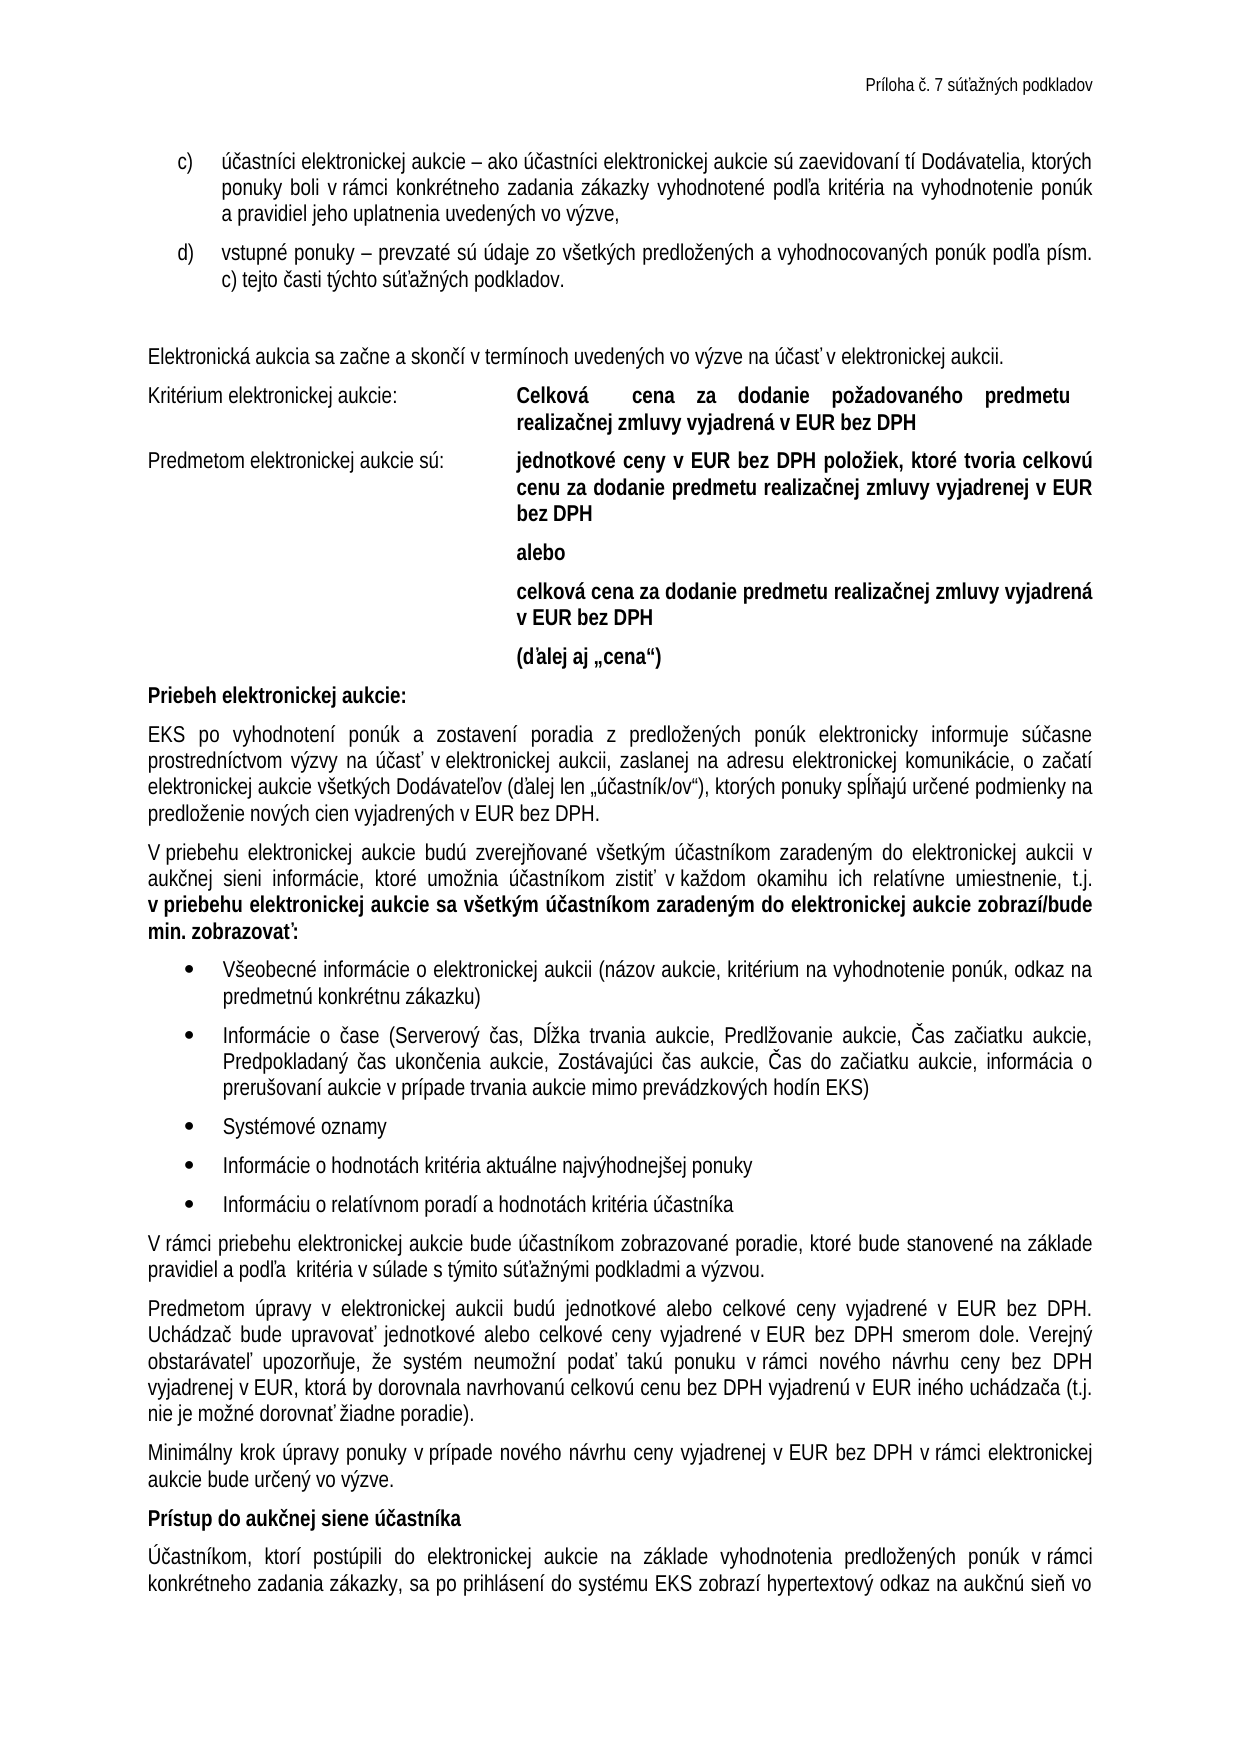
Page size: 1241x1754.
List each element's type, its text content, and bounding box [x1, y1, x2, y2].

text Predmetom elektronickej aukcie sú: jednotkové ceny v EUR bez DPH položiek, ktoré tvoria celkovú cenu za dodanie predmetu realizačnej zmluvy vyjadrenej v EUR bez DPH [148, 447, 1093, 526]
list účastníci elektronickej aukcie – ako účastníci elektronickej aukcie sú zaevidovaní tí Dodávatelia, ktorých ponuky boli v rámci konkrétneho zadania zákazky vyhodnotené podľa kritéria na vyhodnotenie ponúk a pravidiel jeho uplatnenia uvedených vo výzve, [177, 148, 1093, 227]
text Priebeh elektronickej aukcie: [148, 682, 1093, 708]
list Informácie o čase (Serverový čas, Dĺžka trvania aukcie, Predlžovanie aukcie, Čas začiatku aukcie, Predpokladaný čas ukončenia aukcie, Zostávajúci čas aukcie, Čas do začiatku aukcie, informácia o prerušovaní aukcie v prípade trvania aukcie mimo prevádzkových hodín EKS) [185, 1022, 1093, 1101]
text (ďalej aj „cena“) [516, 643, 1093, 669]
list vstupné ponuky – prevzaté sú údaje zo všetkých predložených a vyhodnocovaných ponúk podľa písm. c) tejto časti týchto súťažných podkladov. [177, 239, 1093, 292]
text V priebehu elektronickej aukcie budú zverejňované všetkým účastníkom zaradeným do elektronickej aukcii v aukčnej sieni informácie, ktoré umožnia účastníkom zistiť v každom okamihu ich relatívne umiestnenie, t.j. v priebehu elektronickej aukcie sa všetkým účastníkom zaradeným do elektronickej aukcie zobrazí/bude min. zobrazovať: [148, 838, 1093, 944]
list Informáciu o relatívnom poradí a hodnotách kritéria účastníka [185, 1191, 1093, 1217]
text Kritérium elektronickej aukcie: Celková cena za dodanie požadovaného predmetu realizačnej zmluvy vyjadrená v EUR bez DPH [148, 382, 1093, 435]
text celková cena za dodanie predmetu realizačnej zmluvy vyjadrená v EUR bez DPH [516, 578, 1093, 630]
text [148, 1543, 1093, 1596]
list Systémové oznamy [185, 1113, 1093, 1139]
text Prístup do aukčnej siene účastníka [148, 1504, 1093, 1531]
text EKS po vyhodnotení ponúk a zostavení poradia z predložených ponúk elektronicky informuje súčasne prostredníctvom výzvy na účasť v elektronickej aukcii, zaslanej na adresu elektronickej komunikácie, o začatí elektronickej aukcie všetkých Dodávateľov (ďalej len „účastník/ov“), ktorých ponuky spĺňajú určené podmienky na predloženie nových cien vyjadrených v EUR bez DPH. [148, 721, 1093, 826]
text Minimálny krok úpravy ponuky v prípade nového návrhu ceny vyjadrenej v EUR bez DPH v rámci elektronickej aukcie bude určený vo výzve. [148, 1439, 1093, 1492]
list Informácie o hodnotách kritéria aktuálne najvýhodnejšej ponuky [185, 1152, 1093, 1178]
text Elektronická aukcia sa začne a skončí v termínoch uvedených vo výzve na účasť v elektronickej aukcii. [148, 343, 1093, 369]
text V rámci priebehu elektronickej aukcie bude účastníkom zobrazované poradie, ktoré bude stanovené na základe pravidiel a podľa kritéria v súlade s týmito súťažnými podkladmi a výzvou. [148, 1230, 1093, 1282]
text Predmetom úpravy v elektronickej aukcii budú jednotkové alebo celkové ceny vyjadrené v EUR bez DPH. Uchádzač bude upravovať jednotkové alebo celkové ceny vyjadrené v EUR bez DPH smerom dole. Verejný obstarávateľ upozorňuje, že systém neumožní podať takú ponuku v rámci nového návrhu ceny bez DPH vyjadrenej v EUR, ktorá by dorovnala navrhovanú celkovú cenu bez DPH vyjadrenú v EUR iného uchádzača (t.j. nie je možné dorovnať žiadne poradie). [148, 1295, 1093, 1427]
list Všeobecné informácie o elektronickej aukcii (názov aukcie, kritérium na vyhodnotenie ponúk, odkaz na predmetnú konkrétnu zákazku) [185, 956, 1093, 1009]
text alebo [516, 539, 1093, 565]
